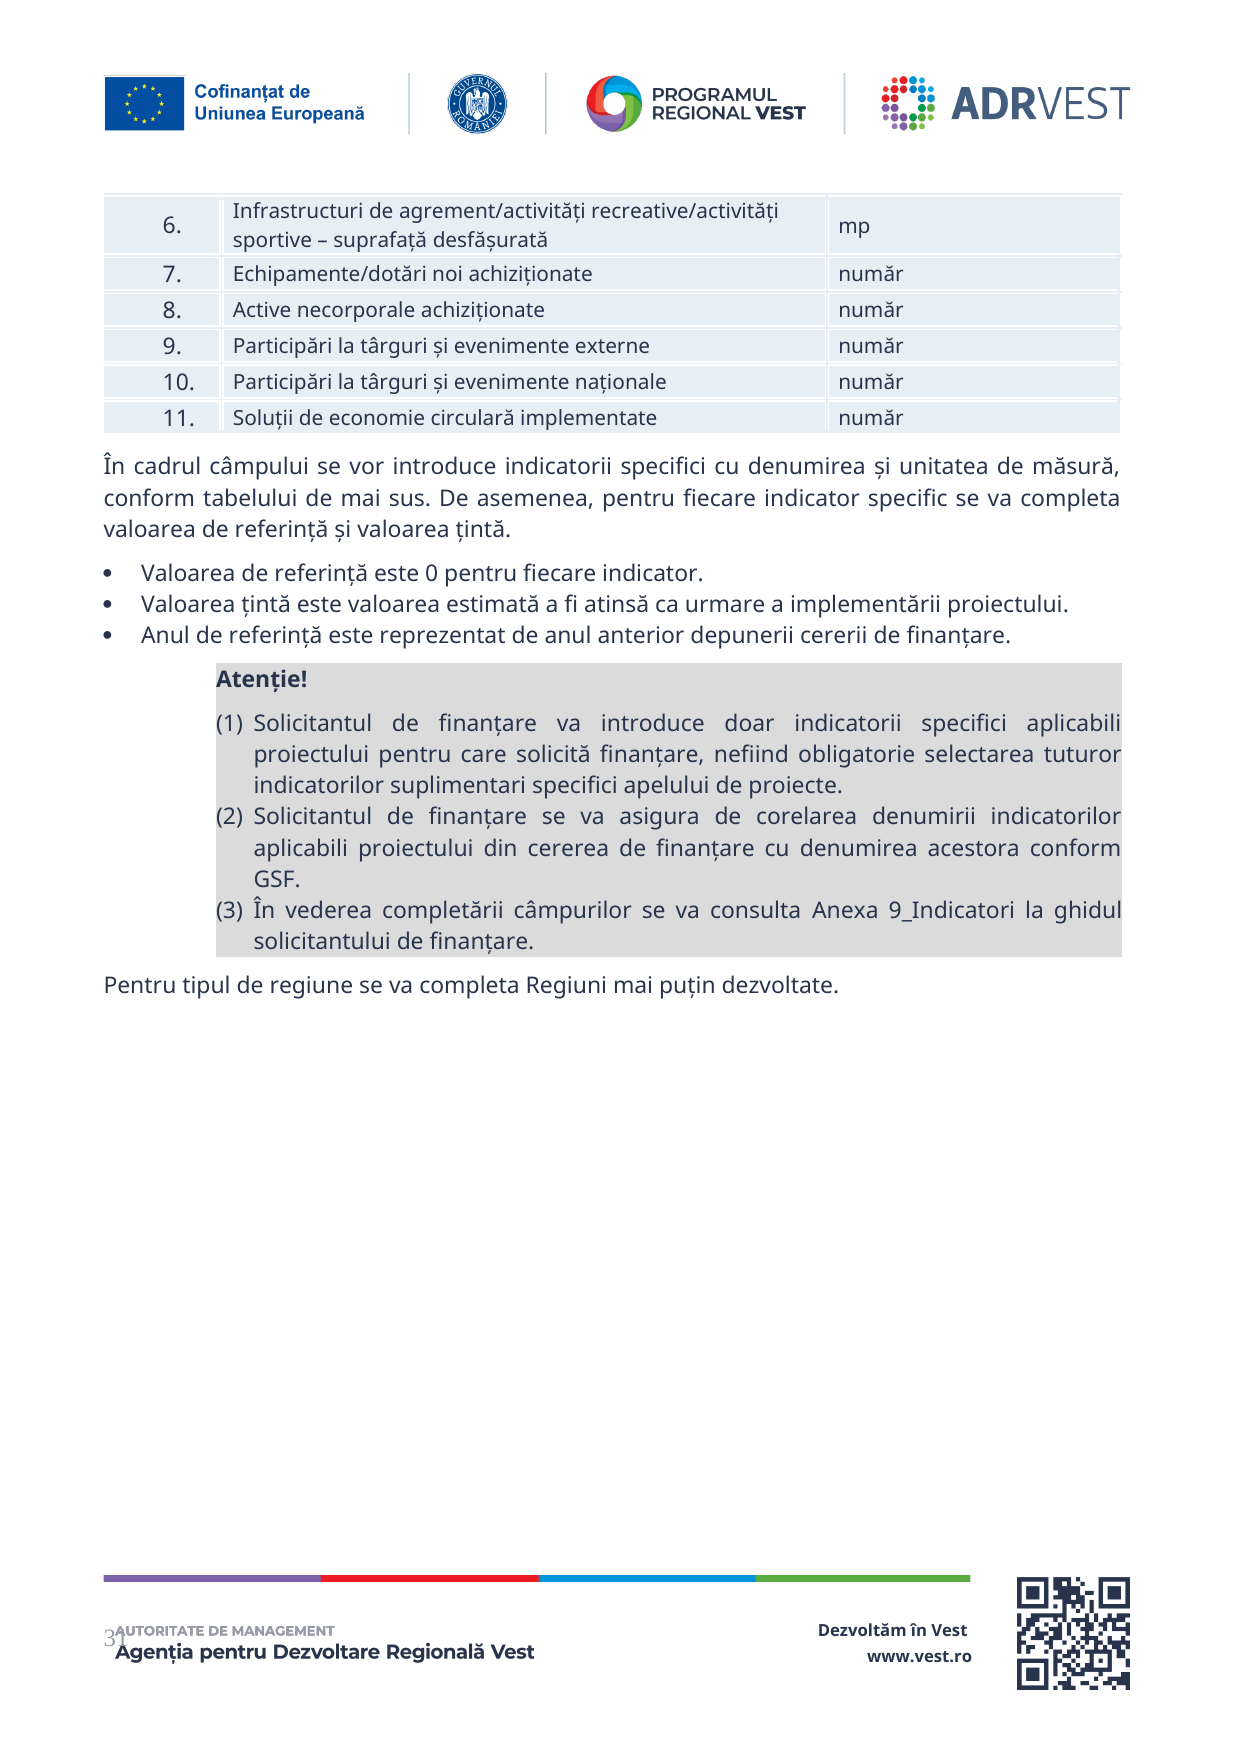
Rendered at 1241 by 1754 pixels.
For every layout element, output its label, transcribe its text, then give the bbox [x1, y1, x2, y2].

table_cell Active necorporale achiziționate [224, 294, 825, 325]
list Anul de referință este reprezentat de anul anterior depunerii cererii de finanțare. [103, 619, 1122, 650]
list Valoarea țintă este valoarea estimată a fi atinsă ca urmare a implementării proiectului. [103, 588, 1122, 619]
table_cell Soluții de economie circulară implementate [221, 397, 827, 433]
list Solicitantul de finanțare va introduce doar indicatorii specifici aplicabili proiectului pentru care solicită finanțare, nefiind obligatorie selectarea tuturor indicatorilor suplimentari specifici apelului de proiecte. [216, 707, 1122, 800]
table_cell Infrastructuri de agrement/activități recreative/activități sportive – suprafață desfășurată [221, 193, 827, 253]
table_cell [104, 402, 221, 433]
table_cell [104, 197, 221, 253]
text Atenție! [216, 663, 1122, 694]
table_cell Participări la târguri și evenimente naționale [224, 366, 825, 397]
text Pentru tipul de regiune se va completa Regiuni mai puțin dezvoltate. [103, 969, 1122, 1000]
list Solicitantul de finanțare se va asigura de corelarea denumirii indicatorilor aplicabili proiectului din cererea de finanțare cu denumirea acestora conform GSF. [216, 800, 1122, 894]
table_cell număr [827, 254, 1122, 289]
table_cell [104, 366, 219, 397]
table_cell [104, 330, 219, 361]
table_cell număr [827, 397, 1122, 433]
table_cell mp [827, 196, 1120, 253]
table_cell [104, 294, 219, 325]
table_cell [104, 258, 219, 289]
picture [1008, 1568, 1139, 1699]
table_cell număr [827, 361, 1122, 397]
table_cell număr [827, 325, 1122, 361]
table_cell număr [827, 289, 1122, 325]
list Valoarea de referință este 0 pentru fiecare indicator. [103, 557, 1122, 588]
list În vederea completării câmpurilor se va consulta Anexa 9_Indicatori la ghidul solicitantului de finanțare. [216, 894, 1122, 957]
table_cell Participări la târguri și evenimente externe [224, 330, 825, 361]
picture [103, 73, 1131, 134]
text În cadrul câmpului se vor introduce indicatorii specifici cu denumirea și unitatea de măsură, conform tabelului de mai sus. De asemenea, pentru fiecare indicator specific se va completa valoarea de referință și valoarea țintă. [103, 450, 1122, 544]
table_cell Echipamente/dotări noi achiziționate [224, 258, 825, 289]
